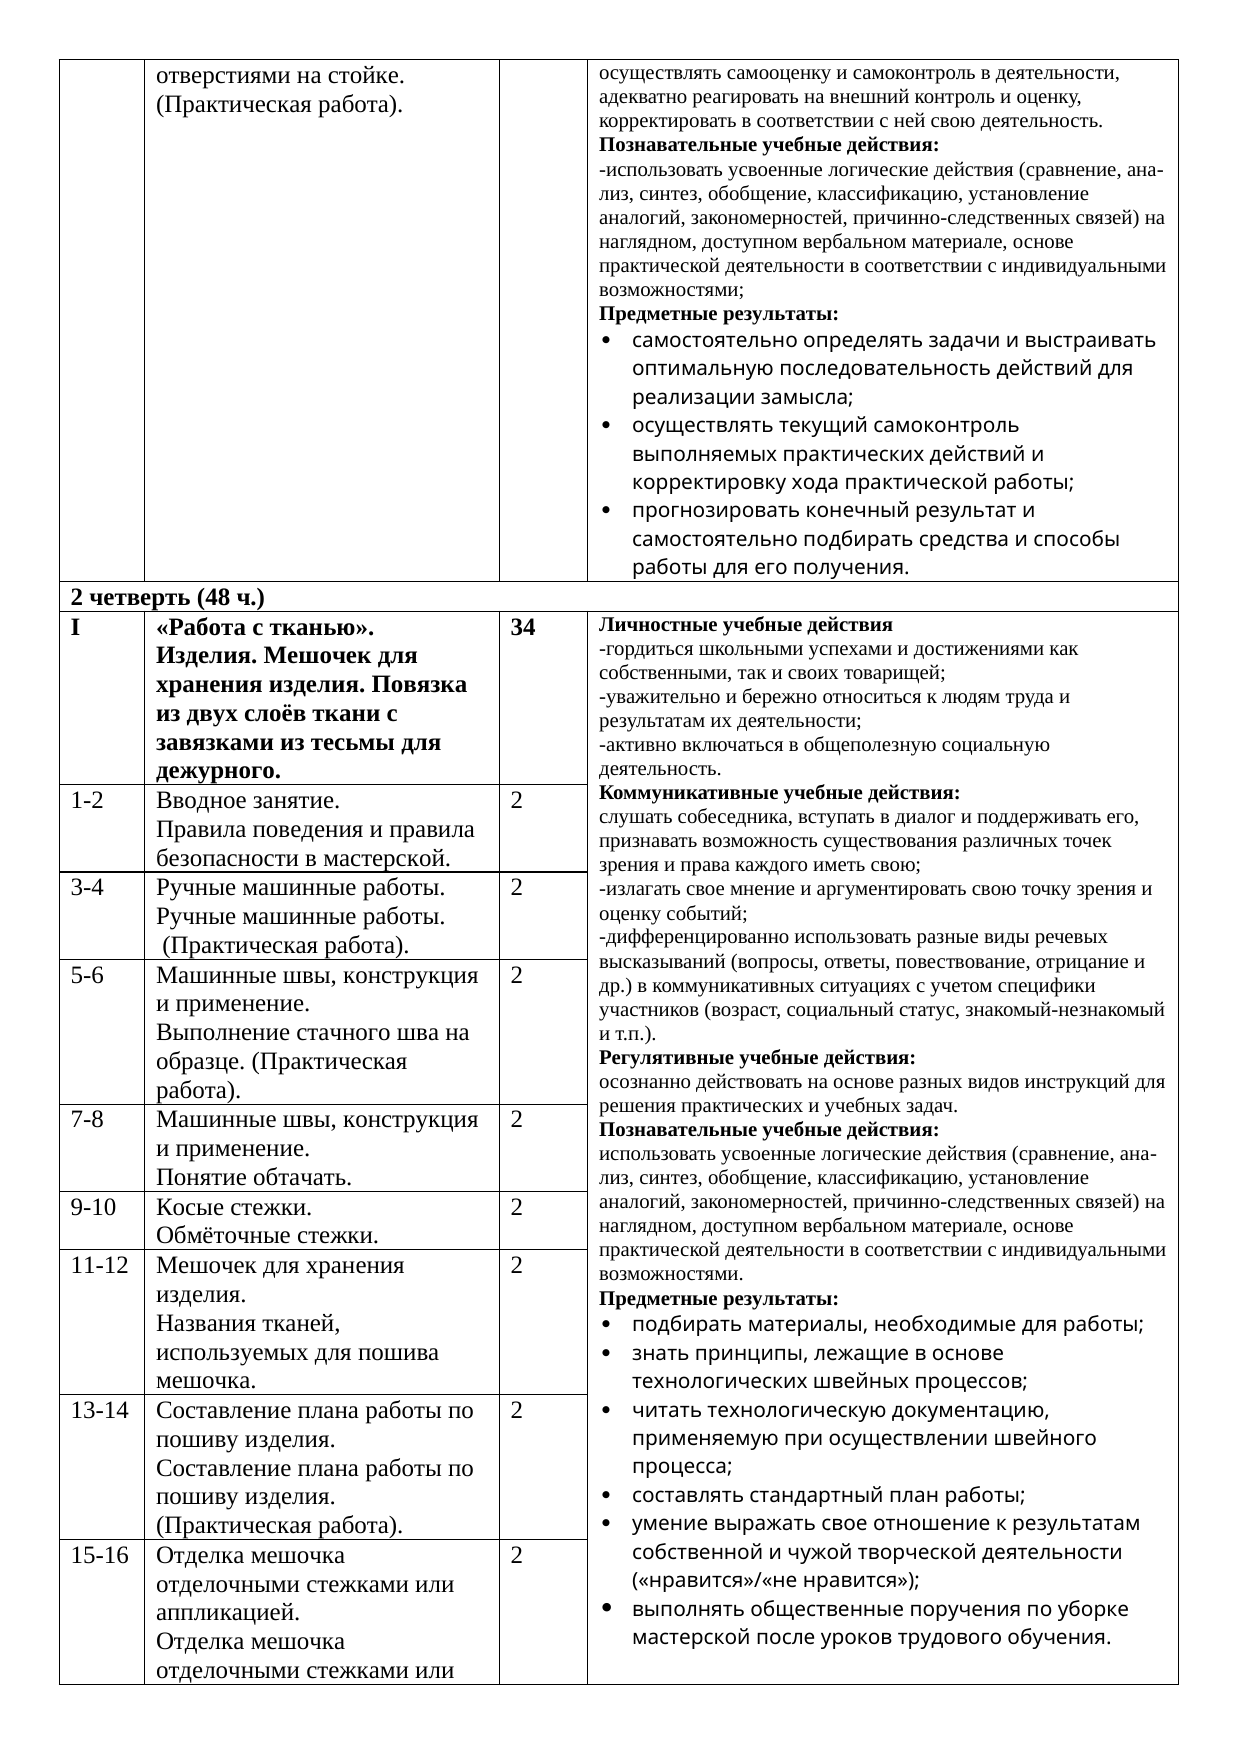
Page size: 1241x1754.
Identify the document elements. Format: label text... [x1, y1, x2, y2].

table_cell 2 [500, 1105, 587, 1191]
table_cell 2 четверть (48 ч.) [60, 582, 1178, 611]
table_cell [145, 60, 499, 581]
table_cell Составление плана работы по пошиву изделия. Составление плана работы по пошиву изделия. (Практическая работа). [145, 1395, 499, 1539]
table_cell 3-4 [60, 873, 144, 959]
table_cell 2 [500, 1192, 587, 1249]
table_cell I [60, 612, 144, 784]
table_cell 9-10 [60, 1192, 144, 1249]
table_cell 2 [60, 60, 144, 581]
table_cell Машинные швы, конструкция и применение. Выполнение стачного шва на образце. (Практическая работа). [145, 960, 499, 1103]
table_cell Машинные швы, конструкция и применение. Понятие обтачать. [145, 1105, 499, 1191]
table_cell 2 [500, 1395, 587, 1539]
table_cell 1-2 [60, 785, 144, 871]
table_cell Ручные машинные работы. Ручные машинные работы. (Практическая работа). [145, 873, 499, 959]
table_cell 1 [500, 60, 587, 581]
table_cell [145, 1540, 499, 1684]
table_cell Вводное занятие. Правила поведения и правила безопасности в мастерской. [145, 785, 499, 871]
table_cell 2 [500, 960, 587, 1103]
table_cell 2 [500, 785, 587, 871]
table_cell Мешочек для хранения изделия. Названия тканей, используемых для пошива мешочка. [145, 1250, 499, 1394]
table_cell 13-14 [60, 1395, 144, 1539]
table_cell 15-16 [60, 1540, 144, 1684]
table_cell 7-8 [60, 1105, 144, 1191]
table_cell 5-6 [60, 960, 144, 1103]
table_cell 2 [500, 1250, 587, 1394]
table_cell 2 [500, 873, 587, 959]
table_cell 34 [500, 612, 587, 784]
table_cell Косые стежки. Обмёточные стежки. [145, 1192, 499, 1249]
table_cell Личностные учебные действия -гордиться школьными успехами и достижениями как собственными, так и своих товарищей; -уважительно и бережно относиться к людям труда и результатам их деятельности; -активно включаться в общеполезную социальную деятельность. Коммуникативные учебные действия: слушать собеседника, вступать в диалог и поддерживать его, признавать возможность существования различных точек зрения и права каждого иметь свою; -излагать свое мнение и аргументировать свою точку зрения и оценку событий; -дифференцированно использовать разные виды речевых высказываний (вопросы, ответы, повествование, отрицание и др.) в коммуникативных ситуациях с учетом специфики участников (возраст, социальный статус, знакомый-незнакомый и т.п.). Регулятивные учебные действия: осознанно действовать на основе разных видов инструкций для решения практических и учебных задач. Познавательные учебные действия: использовать усвоенные логические действия (сравнение, анализ, синтез, обобщение, классификацию, установление аналогий, закономерностей, причинно-следственных связей) на наглядном, доступном вербальном материале, основе практической деятельности в соответствии с индивидуальными возможностями. Предметные результаты: подбирать материалы, необходимые для работы; знать принципы, лежащие в основе технологических швейных процессов; читать технологическую документацию, применяемую при осуществлении швейного процесса; составлять стандартный план работы; умение выражать свое отношение к результатам собственной и чужой творческой деятельности («нравится»/«не нравится»); выполнять общественные поручения по уборке мастерской после уроков трудового обучения. [588, 612, 1178, 1684]
table_cell «Работа с тканью». Изделия. Мешочек для хранения изделия. Повязка из двух слоёв ткани с завязками из тесьмы для дежурного. [145, 612, 499, 784]
table_cell 11-12 [60, 1250, 144, 1394]
table_cell 2 [500, 1540, 587, 1684]
